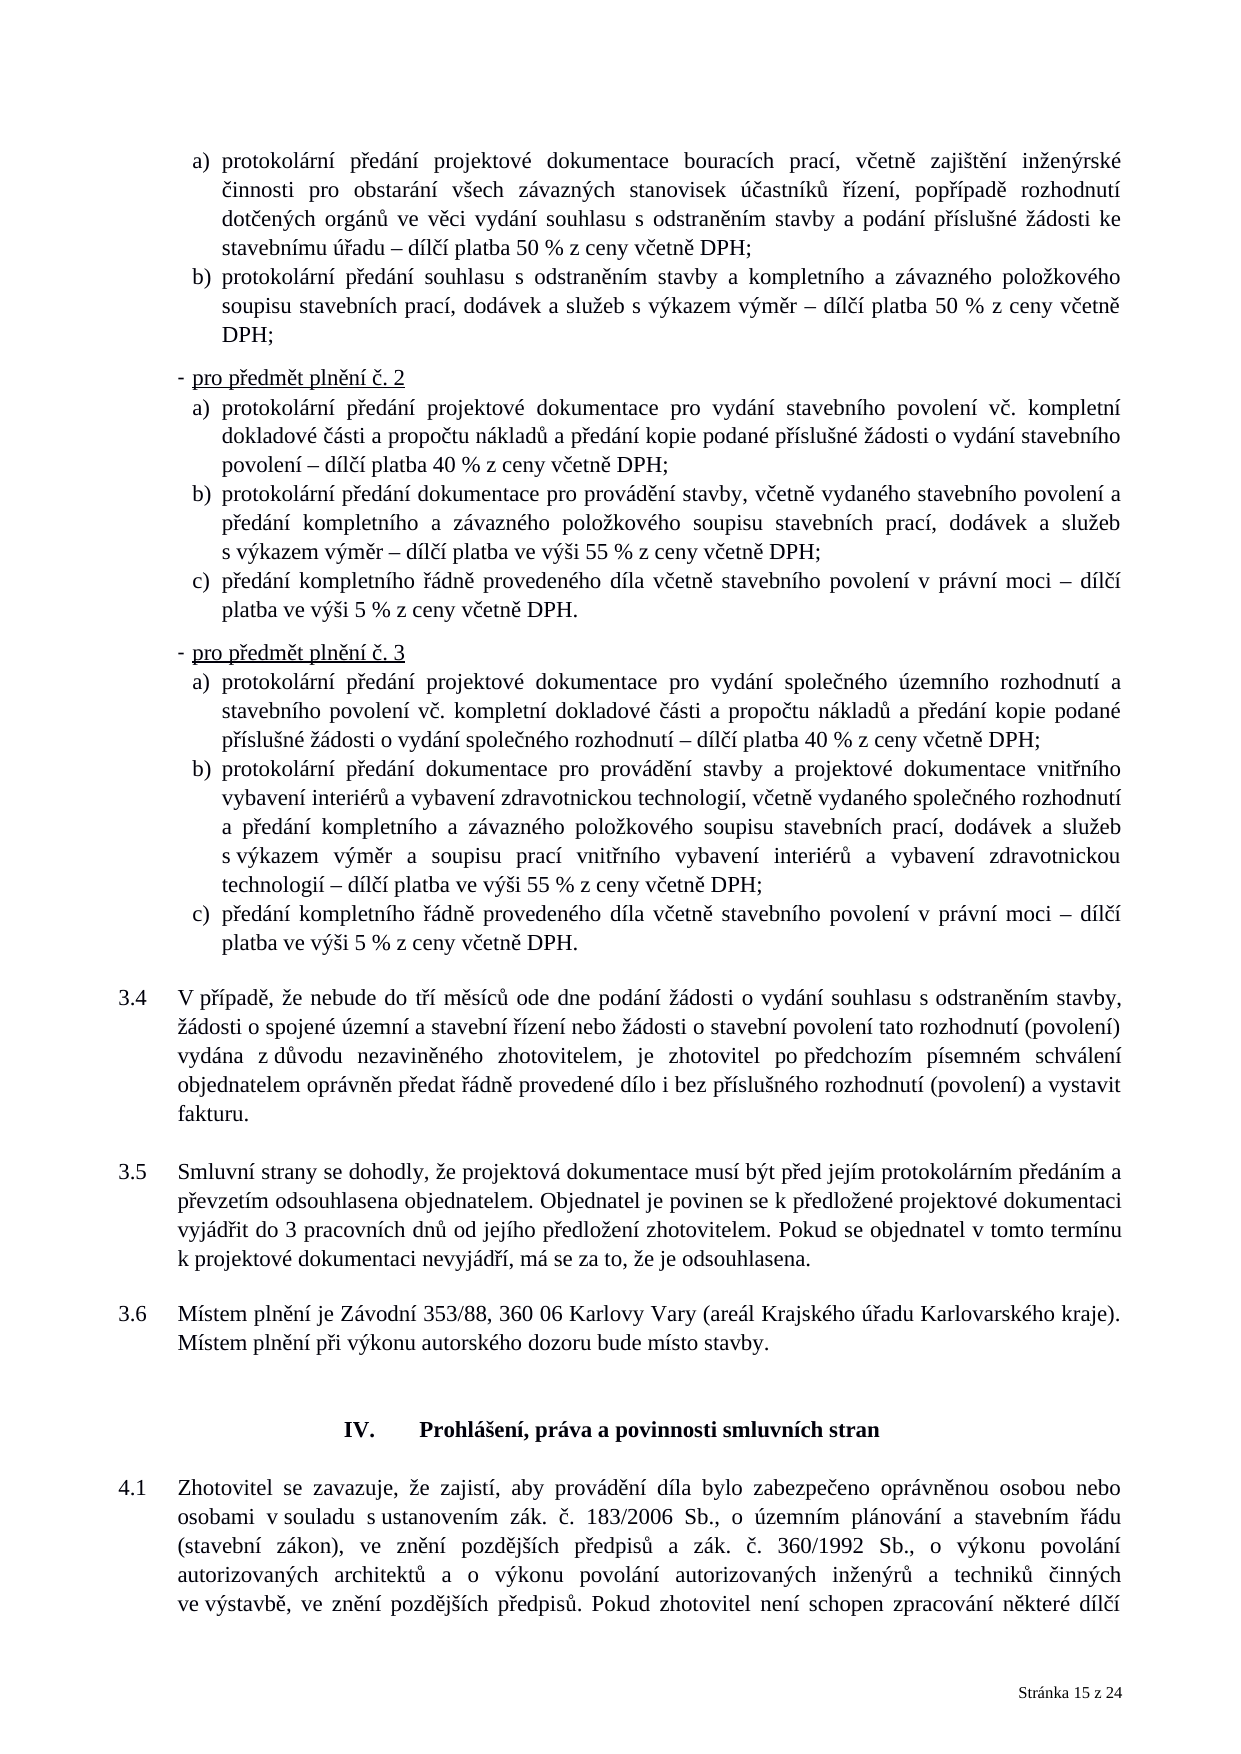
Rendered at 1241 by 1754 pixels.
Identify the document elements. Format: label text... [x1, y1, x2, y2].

list protokolární předání dokumentace pro provádění stavby a projektové dokumentace vnitřního vybavení interiérů a vybavení zdravotnickou technologií, včetně vydaného společného rozhodnutí a předání kompletního a závazného položkového soupisu stavebních prací, dodávek a služeb s výkazem výměr a soupisu prací vnitřního vybavení interiérů a vybavení zdravotnickou technologií – dílčí platba ve výši 55 % z ceny včetně DPH; [192, 755, 1122, 897]
list Smluvní strany se dohodly, že projektová dokumentace musí být před jejím protokolárním předáním a převzetím odsouhlasena objednatelem. Objednatel je povinen se k předložené projektové dokumentaci vyjádřit do 3 pracovních dnů od jejího předložení zhotovitelem. Pokud se objednatel v tomto termínu k projektové dokumentaci nevyjádří, má se za to, že je odsouhlasena. [118, 1158, 1122, 1271]
list V případě, že nebude do tří měsíců ode dne podání žádosti o vydání souhlasu s odstraněním stavby, žádosti o spojené územní a stavební řízení nebo žádosti o stavební povolení tato rozhodnutí (povolení) vydána z důvodu nezaviněného zhotovitelem, je zhotovitel po předchozím písemném schválení objednatelem oprávněn předat řádně provedené dílo i bez příslušného rozhodnutí (povolení) a vystavit fakturu. [118, 984, 1122, 1127]
list protokolární předání projektové dokumentace bouracích prací, včetně zajištění inženýrské činnosti pro obstarání všech závazných stanovisek účastníků řízení, popřípadě rozhodnutí dotčených orgánů ve věci vydání souhlasu s odstraněním stavby a podání příslušné žádosti ke stavebnímu úřadu – dílčí platba 50 % z ceny včetně DPH; [192, 148, 1122, 261]
list Místem plnění je Závodní 353/88, 360 06 Karlovy Vary (areál Krajského úřadu Karlovarského kraje). Místem plnění při výkonu autorského dozoru bude místo stavby. [118, 1300, 1122, 1356]
list předání kompletního řádně provedeného díla včetně stavebního povolení v právní moci – dílčí platba ve výši 5 % z ceny včetně DPH. [192, 567, 1122, 623]
list předání kompletního řádně provedeného díla včetně stavebního povolení v právní moci – dílčí platba ve výši 5 % z ceny včetně DPH. [192, 900, 1122, 955]
list protokolární předání projektové dokumentace pro vydání společného územního rozhodnutí a stavebního povolení vč. kompletní dokladové části a propočtu nákladů a předání kopie podané příslušné žádosti o vydání společného rozhodnutí – dílčí platba 40 % z ceny včetně DPH; [192, 668, 1122, 753]
list protokolární předání souhlasu s odstraněním stavby a kompletního a závazného položkového soupisu stavebních prací, dodávek a služeb s výkazem výměr – dílčí platba 50 % z ceny včetně DPH; [192, 263, 1122, 348]
list protokolární předání dokumentace pro provádění stavby, včetně vydaného stavebního povolení a předání kompletního a závazného položkového soupisu stavebních prací, dodávek a služeb s výkazem výměr – dílčí platba ve výši 55 % z ceny včetně DPH; [192, 480, 1122, 565]
list pro předmět plnění č. 2 [177, 363, 1122, 391]
list pro předmět plnění č. 3 [177, 638, 1122, 666]
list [118, 1474, 1122, 1616]
list protokolární předání projektové dokumentace pro vydání stavebního povolení vč. kompletní dokladové části a propočtu nákladů a předání kopie podané příslušné žádosti o vydání stavebního povolení – dílčí platba 40 % z ceny včetně DPH; [192, 393, 1122, 478]
subtitle Prohlášení, práva a povinnosti smluvních stran [133, 1416, 1122, 1442]
